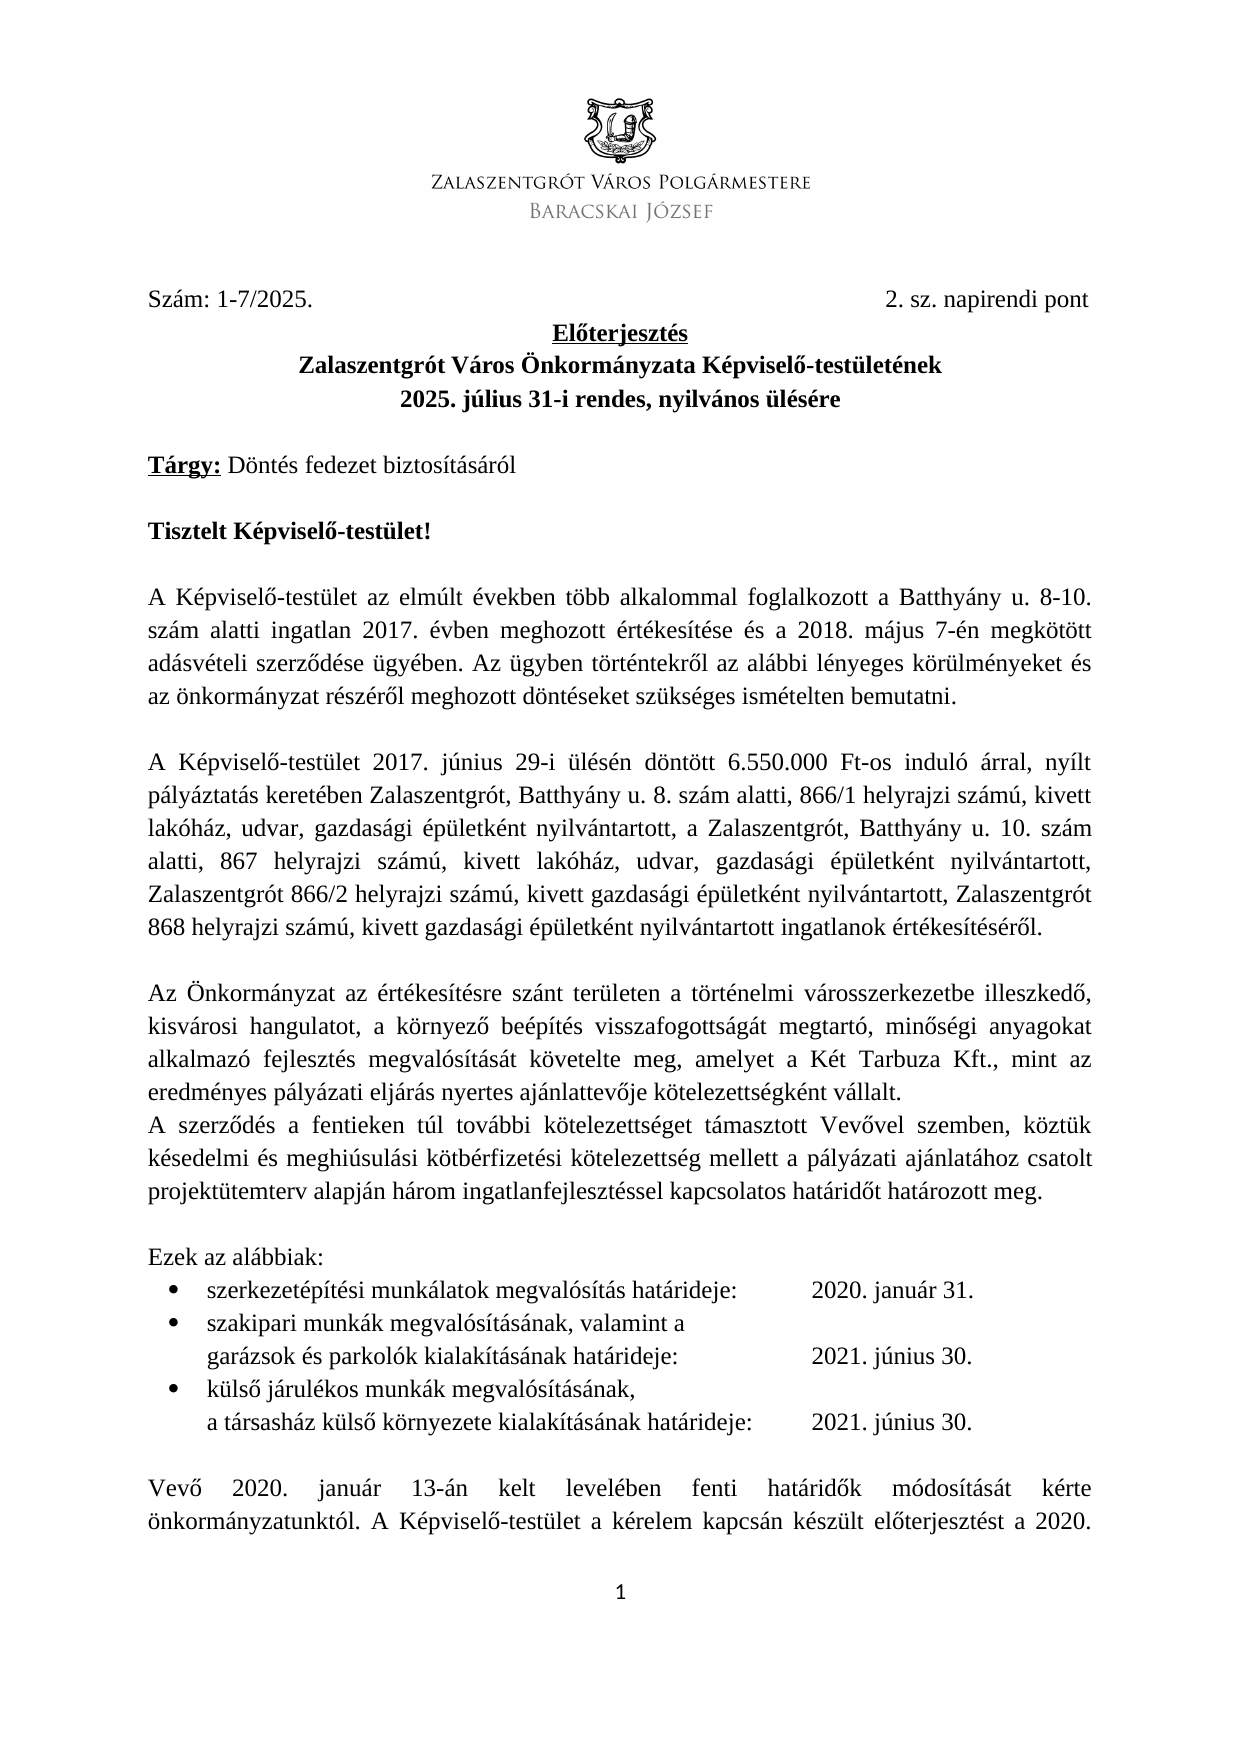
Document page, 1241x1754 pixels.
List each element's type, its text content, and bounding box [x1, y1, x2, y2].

text A szerződés a fentieken túl további kötelezettséget támasztott Vevővel szemben, köztük késedelmi és meghiúsulási kötbérfizetési kötelezettség mellett a pályázati ajánlatához csatolt projektütemterv alapján három ingatlanfejlesztéssel kapcsolatos határidőt határozott meg. [148, 1110, 1093, 1205]
list szerkezetépítési munkálatok megvalósítás határideje: 2020. január 31. [169, 1275, 1093, 1304]
text Az Önkormányzat az értékesítésre szánt területen a történelmi városszerkezetbe illeszkedő, kisvárosi hangulatot, a környező beépítés visszafogottságát megtartó, minőségi anyagokat alkalmazó fejlesztés megvalósítását követelte meg, amelyet a Két Tarbuza Kft., mint az eredményes pályázati eljárás nyertes ajánlattevője kötelezettségként vállalt. [148, 978, 1093, 1106]
list szakipari munkák megvalósításának, valamint a [169, 1308, 1093, 1337]
text Ezek az alábbiak: [148, 1242, 1093, 1271]
text Szám: 1-7/2025. 2. sz. napirendi pont [148, 284, 1093, 313]
text Tisztelt Képviselő-testület! [148, 516, 1093, 544]
text garázsok és parkolók kialakításának határideje: 2021. június 30. [207, 1341, 1093, 1370]
text 2025. július 31-i rendes, nyilvános ülésére [148, 384, 1093, 412]
text Tárgy: Döntés fedezet biztosításáról [148, 450, 1093, 478]
text A Képviselő-testület 2017. június 29-i ülésén döntött 6.550.000 Ft-os induló árral, nyílt pályáztatás keretében Zalaszentgrót, Batthyány u. 8. szám alatti, 866/1 helyrajzi számú, kivett lakóház, udvar, gazdasági épületként nyilvántartott, a Zalaszentgrót, Batthyány u. 10. szám alatti, 867 helyrajzi számú, kivett lakóház, udvar, gazdasági épületként nyilvántartott, Zalaszentgrót 866/2 helyrajzi számú, kivett gazdasági épületként nyilvántartott, Zalaszentgrót 868 helyrajzi számú, kivett gazdasági épületként nyilvántartott ingatlanok értékesítéséről. [148, 747, 1093, 941]
picture [147, 73, 1093, 238]
text a társasház külső környezete kialakításának határideje: 2021. június 30. [207, 1407, 1093, 1436]
list külső járulékos munkák megvalósításának, [169, 1374, 1093, 1403]
text A Képviselő-testület az elmúlt években több alkalommal foglalkozott a Batthyány u. 8-10. szám alatti ingatlan 2017. évben meghozott értékesítése és a 2018. május 7-én megkötött adásvételi szerződése ügyében. Az ügyben történtekről az alábbi lényeges körülményeket és az önkormányzat részéről meghozott döntéseket szükséges ismételten bemutatni. [148, 582, 1093, 709]
text Zalaszentgrót Város Önkormányzata Képviselő-testületének [148, 351, 1093, 379]
text Előterjesztés [148, 318, 1093, 346]
